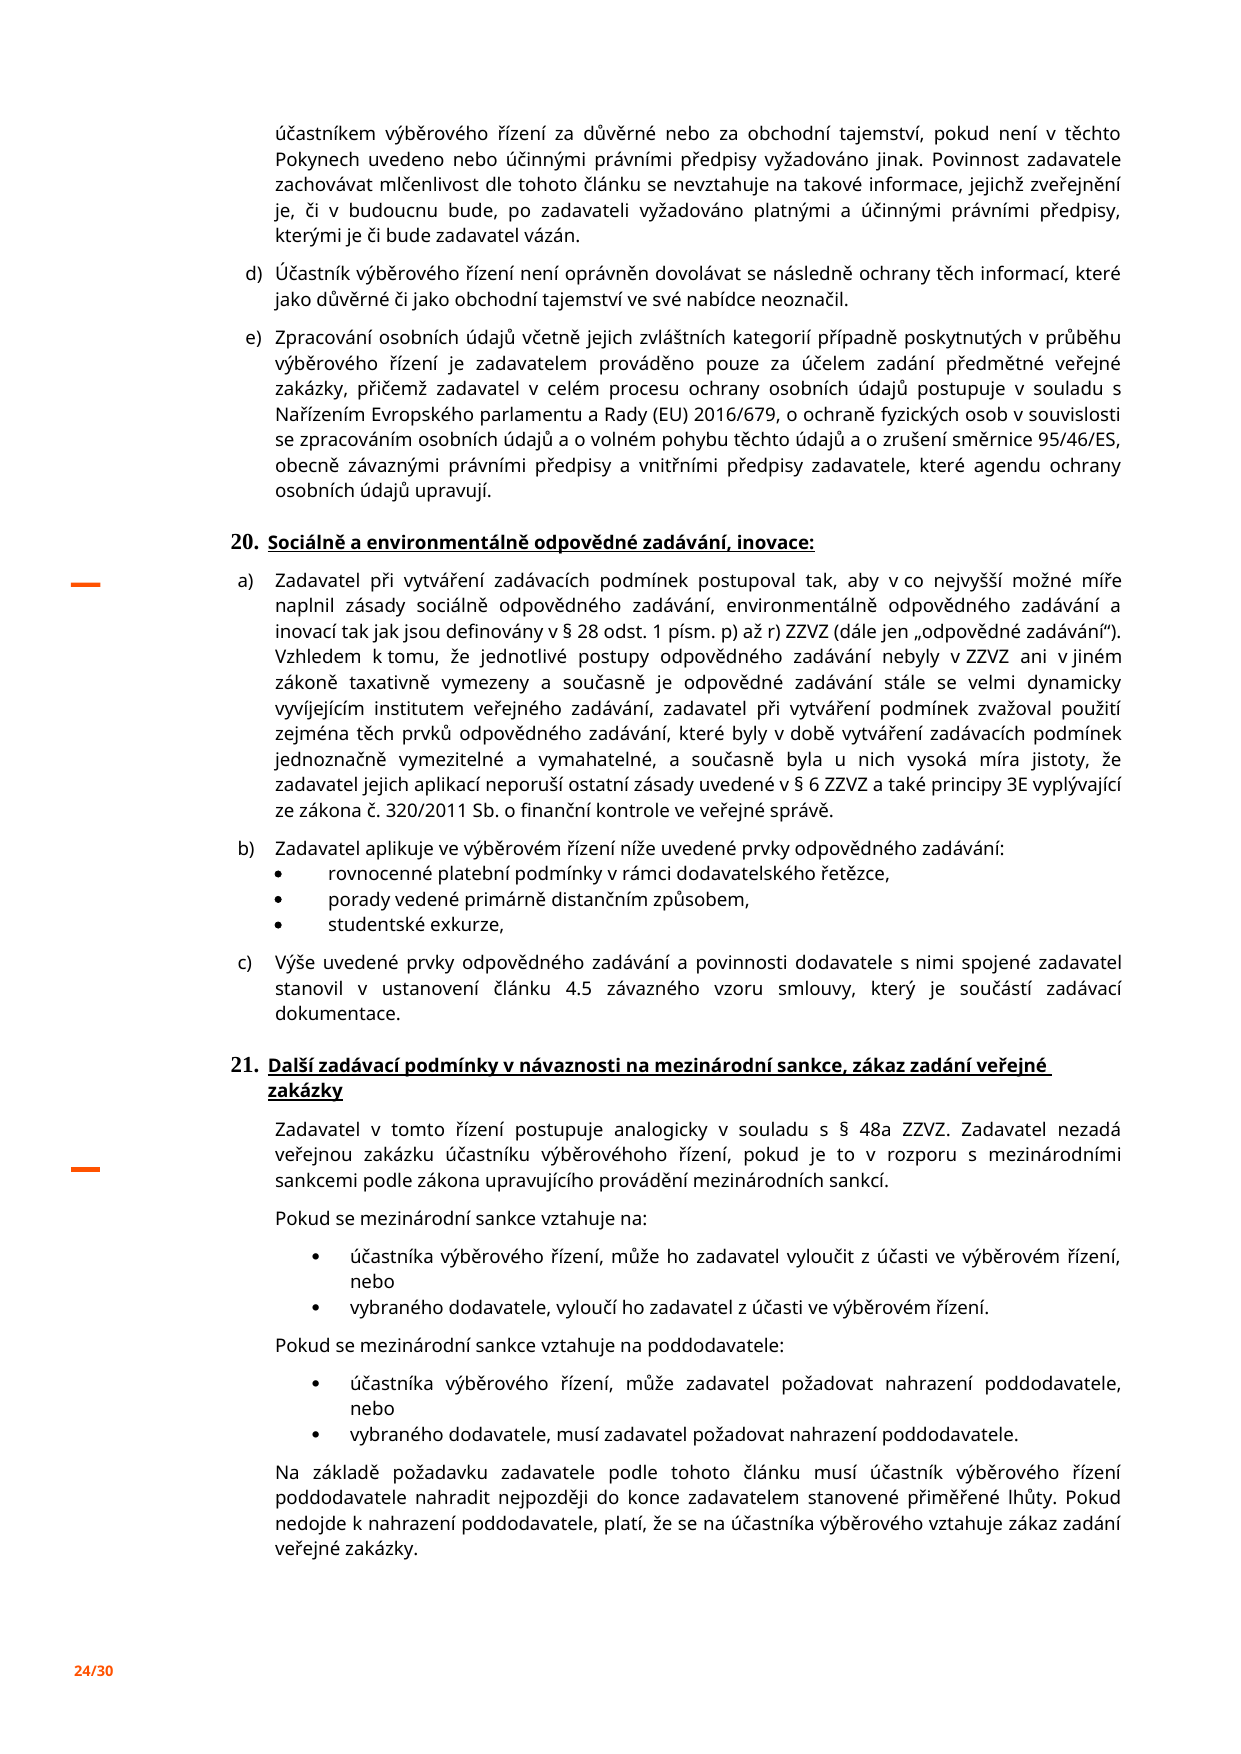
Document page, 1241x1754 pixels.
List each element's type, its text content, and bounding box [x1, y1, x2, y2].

text studentské exkurze, [275, 911, 1122, 937]
list Další zadávací podmínky v návaznosti na mezinárodní sankce, zákaz zadání veřejné zakázky [230, 1051, 1122, 1103]
list účastníka výběrového řízení, může ho zadavatel vyloučit z účasti ve výběrovém řízení, nebo [312, 1243, 1122, 1294]
text porady vedené primárně distančním způsobem, [275, 886, 1122, 911]
text Pokud se mezinárodní sankce vztahuje na: [275, 1205, 1122, 1230]
list Zpracování osobních údajů včetně jejich zvláštních kategorií případně poskytnutých v průběhu výběrového řízení je zadavatelem prováděno pouze za účelem zadání předmětné veřejné zakázky, přičemž zadavatel v celém procesu ochrany osobních údajů postupuje v souladu s Nařízením Evropského parlamentu a Rady (EU) 2016/679, o ochraně fyzických osob v souvislosti se zpracováním osobních údajů a o volném pohybu těchto údajů a o zrušení směrnice 95/46/ES, obecně závaznými právními předpisy a vnitřními předpisy zadavatele, které agendu ochrany osobních údajů upravují. [245, 324, 1122, 503]
list Výše uvedené prvky odpovědného zadávání a povinnosti dodavatele s nimi spojené zadavatel stanovil v ustanovení článku 4.5 závazného vzoru smlouvy, který je součástí zadávací dokumentace. [237, 949, 1122, 1026]
text Na základě požadavku zadavatele podle tohoto článku musí účastník výběrového řízení poddodavatele nahradit nejpozději do konce zadavatelem stanovené přiměřené lhůty. Pokud nedojde k nahrazení poddodavatele, platí, že se na účastníka výběrového vztahuje zákaz zadání veřejné zakázky. [275, 1459, 1122, 1561]
text rovnocenné platební podmínky v rámci dodavatelského řetězce, [275, 860, 1122, 886]
list vybraného dodavatele, vyloučí ho zadavatel z účasti ve výběrovém řízení. [312, 1294, 1122, 1319]
list Sociálně a environmentálně odpovědné zadávání, inovace: [230, 528, 1122, 555]
text Pokud se mezinárodní sankce vztahuje na poddodavatele: [275, 1332, 1122, 1357]
list Zadavatel aplikuje ve výběrovém řízení níže uvedené prvky odpovědného zadávání: [237, 835, 1122, 860]
text Zadavatel v tomto řízení postupuje analogicky v souladu s § 48a ZZVZ. Zadavatel nezadá veřejnou zakázku účastníku výběrovéhoho řízení, pokud je to v rozporu s mezinárodními sankcemi podle zákona upravujícího provádění mezinárodních sankcí. [275, 1116, 1122, 1192]
list Zadavatel při vytváření zadávacích podmínek postupoval tak, aby v co nejvyšší možné míře naplnil zásady sociálně odpovědného zadávání, environmentálně odpovědného zadávání a inovací tak jak jsou definovány v § 28 odst. 1 písm. p) až r) ZZVZ (dále jen „odpovědné zadávání“). Vzhledem k tomu, že jednotlivé postupy odpovědného zadávání nebyly v ZZVZ ani v jiném zákoně taxativně vymezeny a současně je odpovědné zadávání stále se velmi dynamicky vyvíjejícím institutem veřejného zadávání, zadavatel při vytváření podmínek zvažoval použití zejména těch prvků odpovědného zadávání, které byly v době vytváření zadávacích podmínek jednoznačně vymezitelné a vymahatelné, a současně byla u nich vysoká míra jistoty, že zadavatel jejich aplikací neporuší ostatní zásady uvedené v § 6 ZZVZ a také principy 3E vyplývající ze zákona č. 320/2011 Sb. o finanční kontrole ve veřejné správě. [237, 567, 1122, 822]
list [245, 121, 1122, 248]
list vybraného dodavatele, musí zadavatel požadovat nahrazení poddodavatele. [312, 1421, 1122, 1447]
list Účastník výběrového řízení není oprávněn dovolávat se následně ochrany těch informací, které jako důvěrné či jako obchodní tajemství ve své nabídce neoznačil. [245, 261, 1122, 312]
list účastníka výběrového řízení, může zadavatel požadovat nahrazení poddodavatele, nebo [312, 1370, 1122, 1421]
